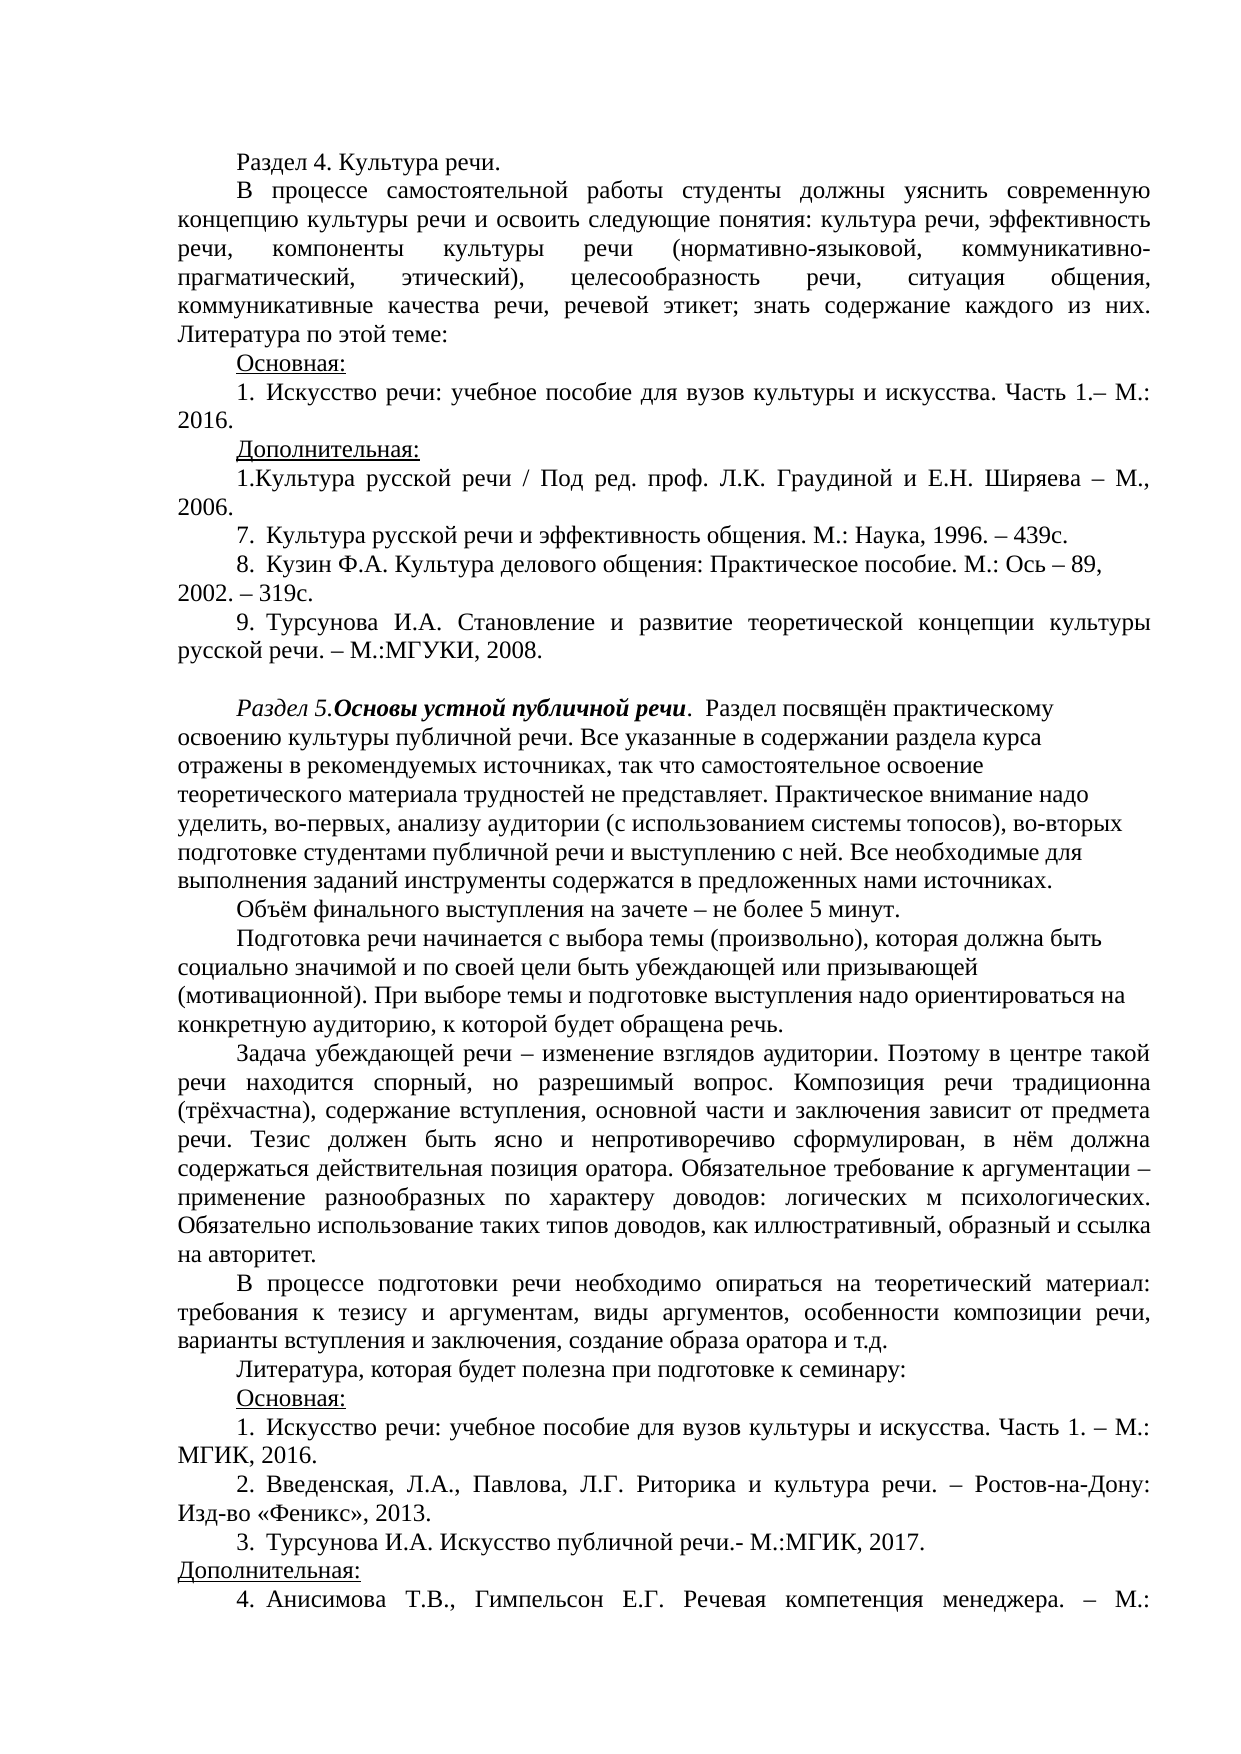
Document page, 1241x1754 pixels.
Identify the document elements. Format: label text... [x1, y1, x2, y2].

text Раздел 5.Основы устной публичной речи. Раздел посвящён практическому освоению культуры публичной речи. Все указанные в содержании раздела курса отражены в рекомендуемых источниках, так что самостоятельное освоение теоретического материала трудностей не представляет. Практическое внимание надо уделить, во-первых, анализу аудитории (с использованием системы топосов), во-вторых подготовке студентами публичной речи и выступлению с ней. Все необходимые для выполнения заданий инструменты содержатся в предложенных нами источниках. [177, 693, 1152, 894]
text Литература, которая будет полезна при подготовке к семинару: [177, 1354, 1152, 1383]
list Турсунова И.А. Искусство публичной речи.- М.:МГИК, 2017. [177, 1527, 1152, 1556]
list Кузин Ф.А. Культура делового общения: Практическое пособие. М.: Ось – 89, 2002. – 319с. [177, 549, 1152, 607]
text Основная: [177, 1383, 1152, 1412]
text Объём финального выступления на зачете – не более 5 минут. [177, 894, 1152, 923]
text 1.Культура русской речи / Под ред. проф. Л.К. Граудиной и Е.Н. Ширяева – М., 2006. [177, 463, 1152, 521]
list Искусство речи: учебное пособие для вузов культуры и искусства. Часть 1.– М.: 2016. [177, 377, 1152, 434]
text Раздел 4. Культура речи. [177, 147, 1152, 176]
text В процессе самостоятельной работы студенты должны уяснить современную концепцию культуры речи и освоить следующие понятия: культура речи, эффективность речи, компоненты культуры речи (нормативно-языковой, коммуникативно-прагматический, этический), целесообразность речи, ситуация общения, коммуникативные качества речи, речевой этикет; знать содержание каждого из них. Литература по этой теме: [177, 176, 1152, 348]
text Дополнительная: [177, 434, 1152, 463]
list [177, 1584, 1152, 1613]
text Дополнительная: [177, 1556, 1152, 1584]
list Введенская, Л.А., Павлова, Л.Г. Риторика и культура речи. – Ростов-на-Дону: Изд-во «Феникс», 2013. [177, 1469, 1152, 1527]
text Задача убеждающей речи – изменение взглядов аудитории. Поэтому в центре такой речи находится спорный, но разрешимый вопрос. Композиция речи традиционна (трёхчастна), содержание вступления, основной части и заключения зависит от предмета речи. Тезис должен быть ясно и непротиворечиво сформулирован, в нём должна содержаться действительная позиция оратора. Обязательное требование к аргументации – применение разнообразных по характеру доводов: логических м психологических. Обязательно использование таких типов доводов, как иллюстративный, образный и ссылка на авторитет. [177, 1038, 1152, 1268]
text В процессе подготовки речи необходимо опираться на теоретический материал: требования к тезису и аргументам, виды аргументов, особенности композиции речи, варианты вступления и заключения, создание образа оратора и т.д. [177, 1268, 1152, 1354]
text Основная: [177, 348, 1152, 377]
text Подготовка речи начинается с выбора темы (произвольно), которая должна быть социально значимой и по своей цели быть убеждающей или призывающей (мотивационной). При выборе темы и подготовке выступления надо ориентироваться на конкретную аудиторию, к которой будет обращена речь. [177, 923, 1152, 1038]
list Культура русской речи и эффективность общения. М.: Наука, 1996. – 439с. [177, 521, 1152, 549]
list Турсунова И.А. Становление и развитие теоретической концепции культуры русской речи. – М.:МГУКИ, 2008. [177, 607, 1152, 664]
list Искусство речи: учебное пособие для вузов культуры и искусства. Часть 1. – М.: МГИК, 2016. [177, 1412, 1152, 1469]
